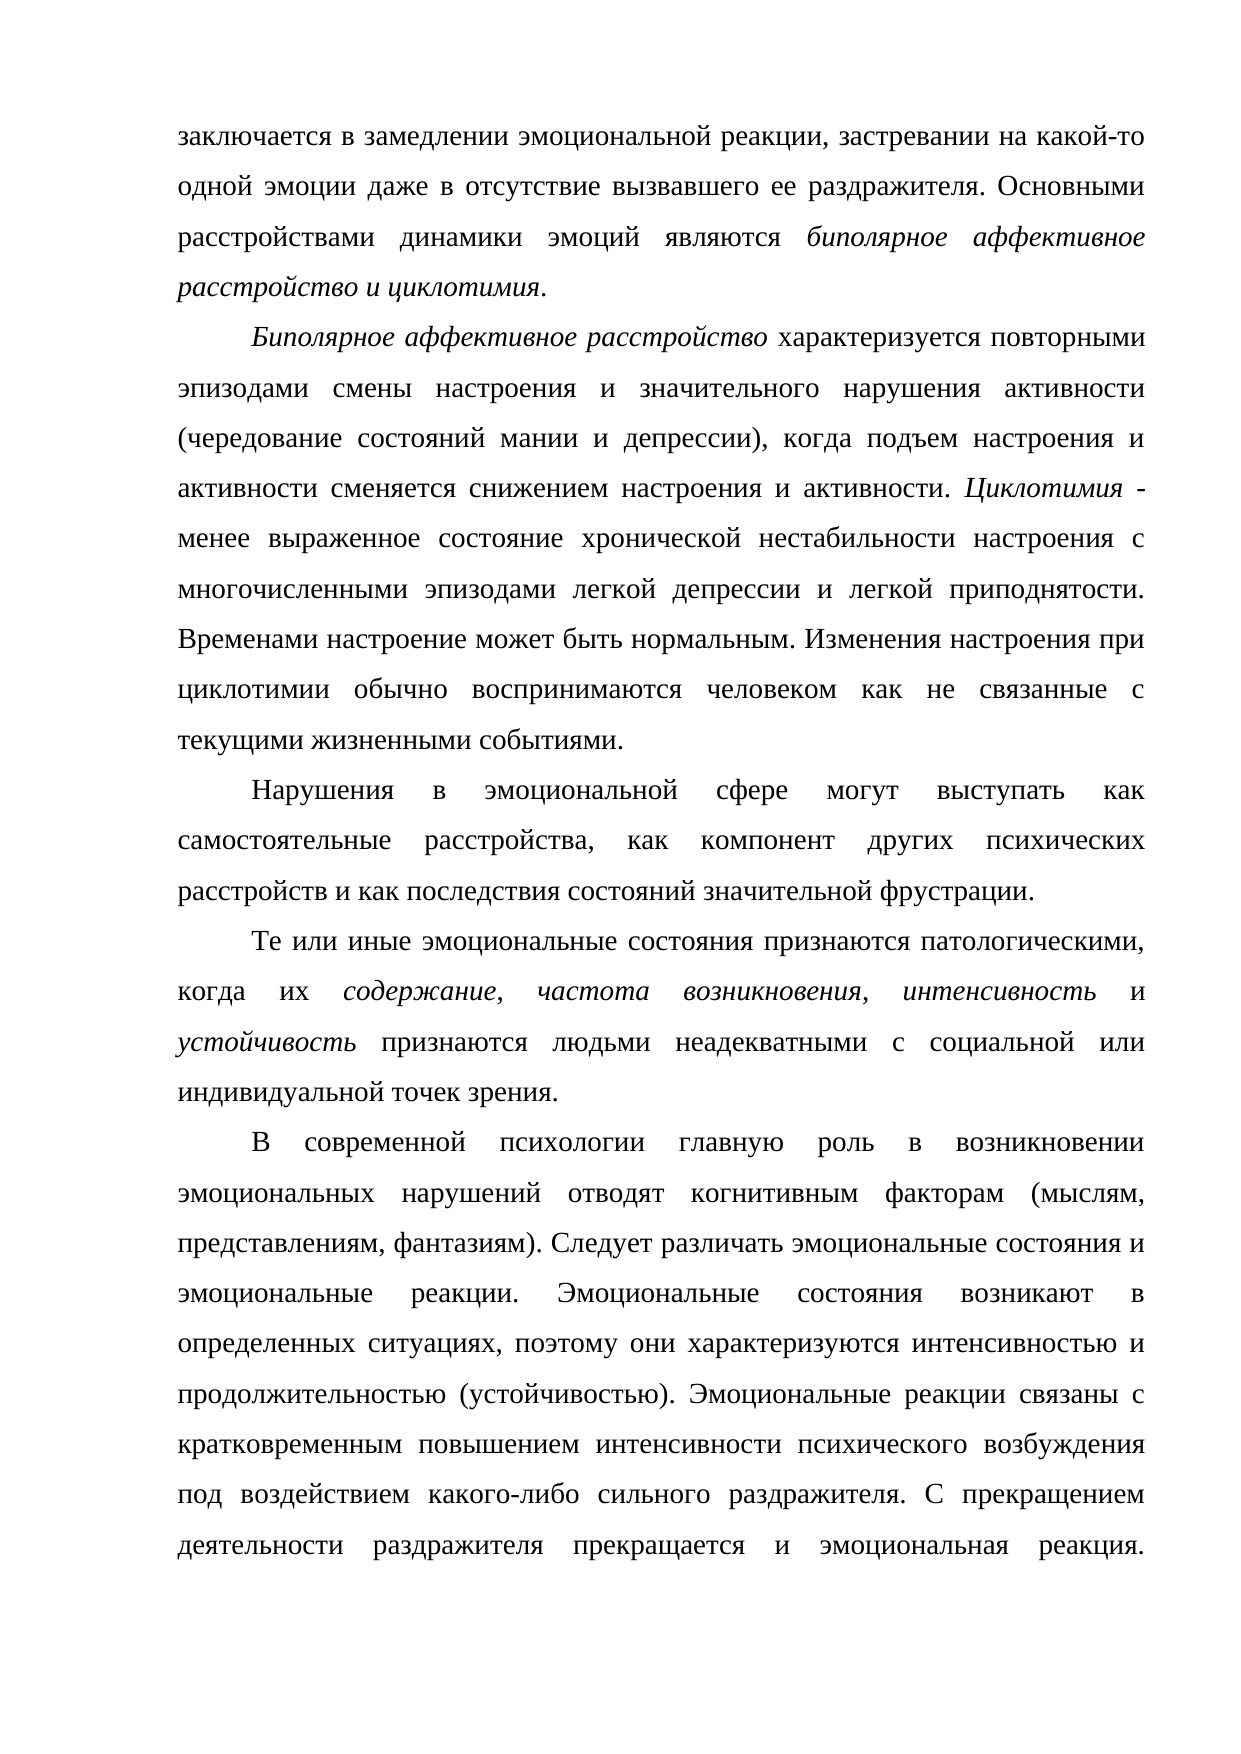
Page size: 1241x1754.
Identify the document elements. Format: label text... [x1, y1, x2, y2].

text Нарушения в эмоциональной сфере могут выступать как самостоятельные расстройства, как компонент других психических расстройств и как последствия состояний значительной фрустрации. [177, 772, 1146, 906]
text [177, 118, 1146, 303]
text Биполярное аффективное расстройство характеризуется повторными эпизодами смены настроения и значительного нарушения активности (чередование состояний мании и депрессии), когда подъем настроения и активности сменяется снижением настроения и активности. Циклотимия - менее выраженное состояние хронической нестабильности настроения с многочисленными эпизодами легкой депрессии и легкой приподнятости. Временами настроение может быть нормальным. Изменения настроения при циклотимии обычно воспринимаются человеком как не связанные с текущими жизненными событиями. [177, 319, 1146, 755]
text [177, 1124, 1146, 1560]
text Те или иные эмоциональные состояния признаются патологическими, когда их содержание, частота возникновения, интенсивность и устойчивость признаются людьми неадекватными с социальной или индивидуальной точек зрения. [177, 923, 1146, 1108]
